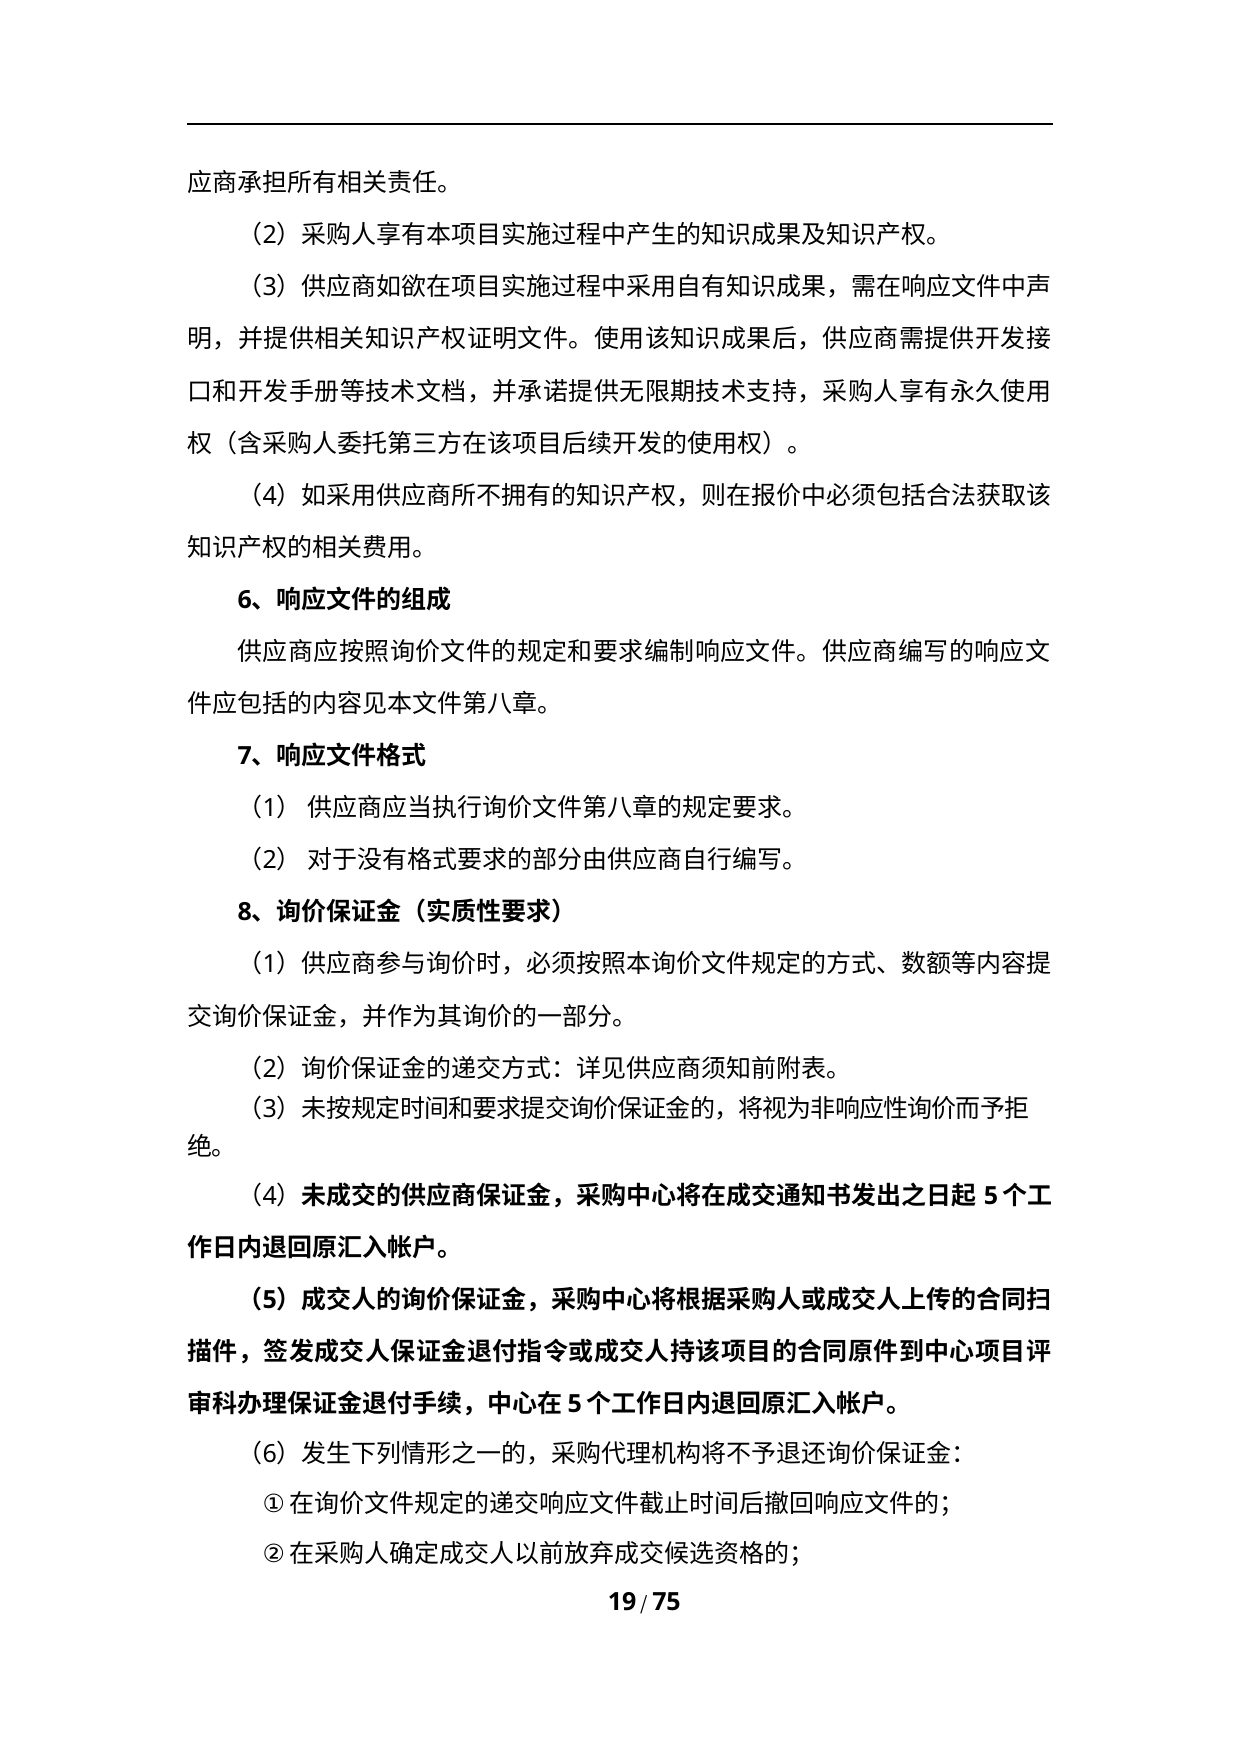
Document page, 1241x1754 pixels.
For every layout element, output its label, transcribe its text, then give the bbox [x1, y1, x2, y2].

text 7、响应文件格式 [187, 723, 1053, 775]
text （2） 对于没有格式要求的部分由供应商自行编写。 [187, 827, 1053, 879]
text （6）发生下列情形之一的，采购代理机构将不予退还询价保证金： [187, 1423, 1053, 1473]
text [187, 150, 1053, 202]
text ②在采购人确定成交人以前放弃成交候选资格的； [187, 1523, 1053, 1573]
text （3）供应商如欲在项目实施过程中采用自有知识成果，需在响应文件中声明，并提供相关知识产权证明文件。使用该知识成果后，供应商需提供开发接口和开发手册等技术文档，并承诺提供无限期技术支持，采购人享有永久使用权（含采购人委托第三方在该项目后续开发的使用权）。 [187, 254, 1053, 462]
text （3）未按规定时间和要求提交询价保证金的，将视为非响应性询价而予拒绝。 [187, 1087, 1053, 1162]
text （2）采购人享有本项目实施过程中产生的知识成果及知识产权。 [187, 202, 1053, 254]
text （5）成交人的询价保证金，采购中心将根据采购人或成交人上传的合同扫描件，签发成交人保证金退付指令或成交人持该项目的合同原件到中心项目评审科办理保证金退付手续，中心在5个工作日内退回原汇入帐户。 [187, 1267, 1053, 1423]
text （1） 供应商应当执行询价文件第八章的规定要求。 [187, 775, 1053, 827]
text ①在询价文件规定的递交响应文件截止时间后撤回响应文件的； [187, 1473, 1053, 1523]
text 供应商应按照询价文件的规定和要求编制响应文件。供应商编写的响应文件应包括的内容见本文件第八章。 [187, 619, 1053, 723]
text （1）供应商参与询价时，必须按照本询价文件规定的方式、数额等内容提交询价保证金，并作为其询价的一部分。 [187, 931, 1053, 1035]
text （4）未成交的供应商保证金，采购中心将在成交通知书发出之日起5个工作日内退回原汇入帐户。 [187, 1162, 1053, 1267]
text （4）如采用供应商所不拥有的知识产权，则在报价中必须包括合法获取该知识产权的相关费用。 [187, 462, 1053, 567]
text （2）询价保证金的递交方式：详见供应商须知前附表。 [187, 1035, 1053, 1087]
text 6、响应文件的组成 [187, 567, 1053, 619]
text 8、询价保证金（实质性要求） [187, 879, 1053, 931]
